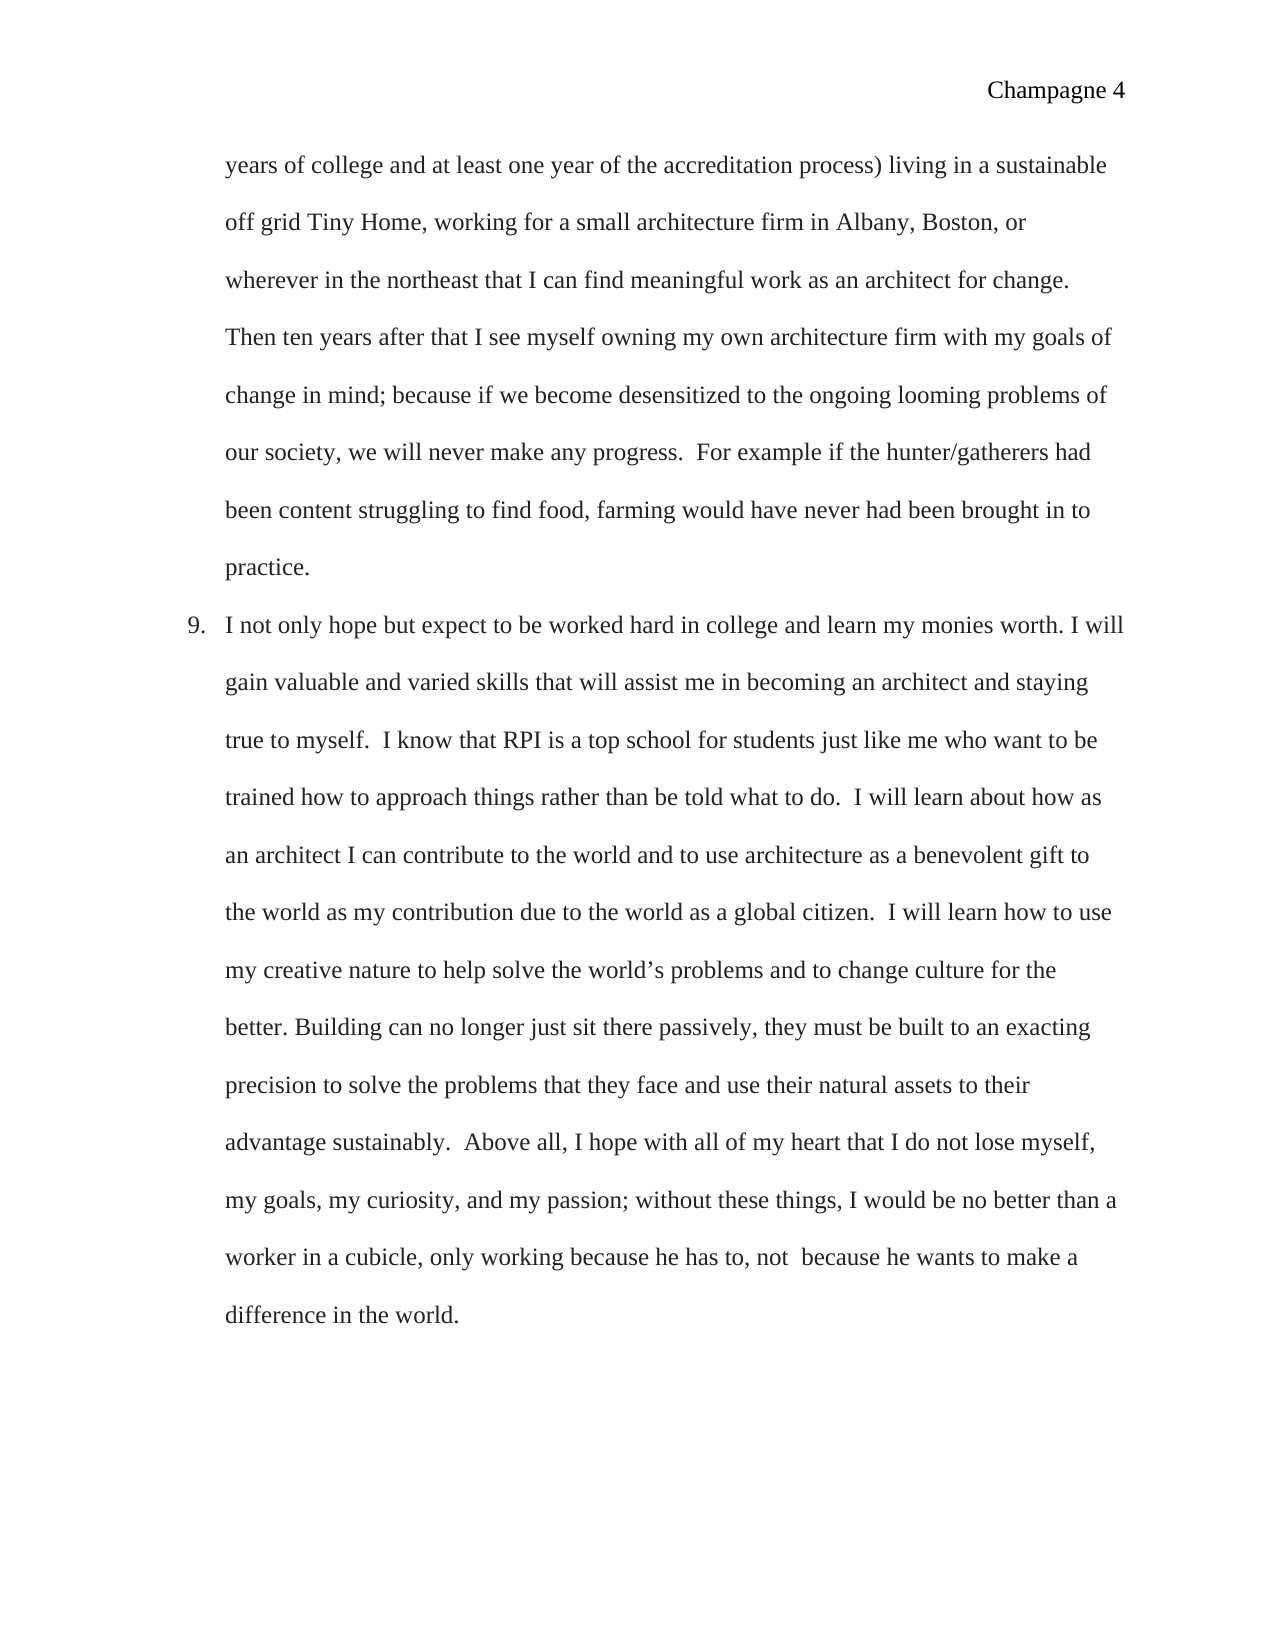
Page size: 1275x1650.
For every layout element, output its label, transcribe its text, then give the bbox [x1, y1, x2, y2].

list I not only hope but expect to be worked hard in college and learn my monies worth. I will gain valuable and varied skills that will assist me in becoming an architect and staying true to myself. I know that RPI is a top school for students just like me who want to be trained how to approach things rather than be told what to do. I will learn about how as an architect I can contribute to the world and to use architecture as a benevolent gift to the world as my contribution due to the world as a global citizen. I will learn how to use my creative nature to help solve the world’s problems and to change culture for the better. Building can no longer just sit there passively, they must be built to an exacting precision to solve the problems that they face and use their natural assets to their advantage sustainably. Above all, I hope with all of my heart that I do not lose myself, my goals, my curiosity, and my passion; without these things, I would be no better than a worker in a cubicle, only working because he has to, not because he wants to make a difference in the world. [187, 610, 1125, 1329]
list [187, 150, 1125, 581]
